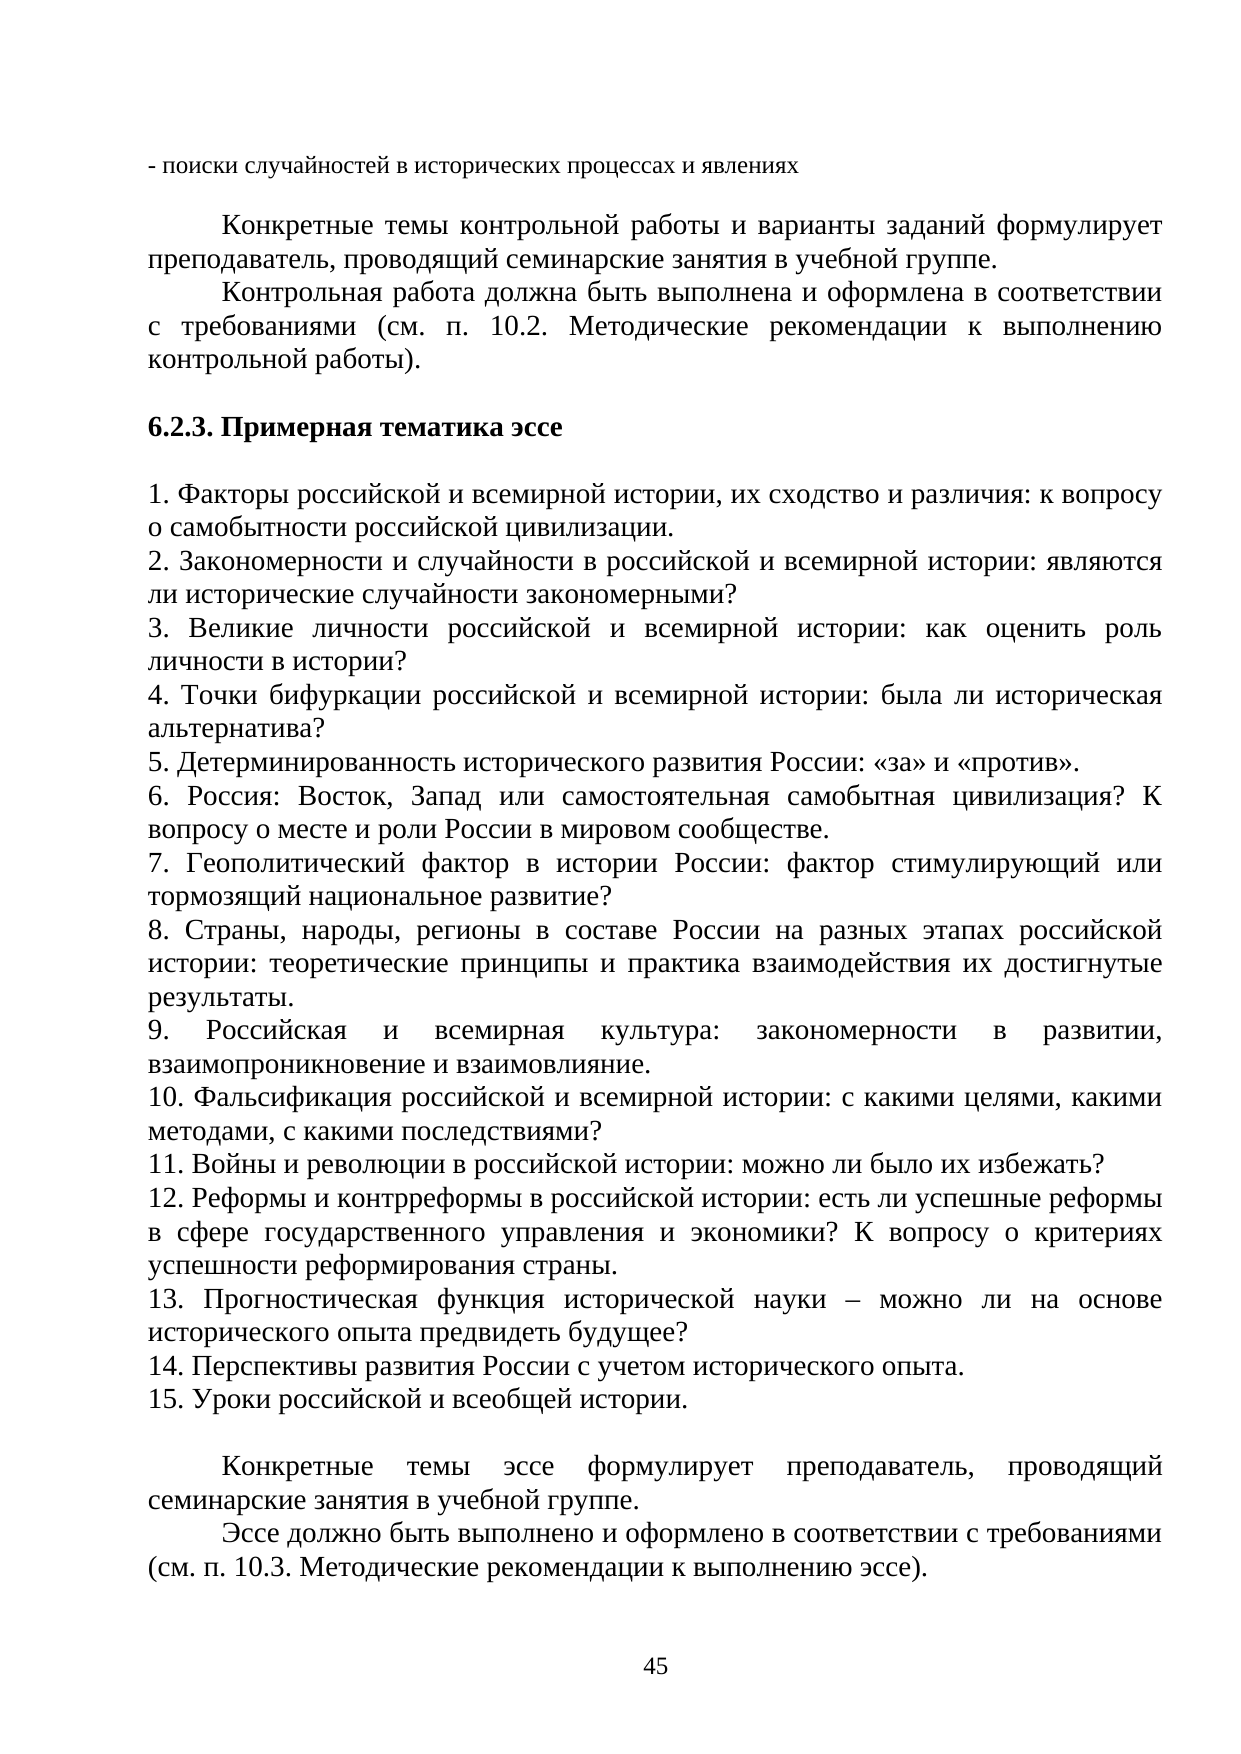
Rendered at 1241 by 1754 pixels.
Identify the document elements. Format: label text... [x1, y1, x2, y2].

text Конкретные темы эссе формулирует преподаватель, проводящий семинарские занятия в учебной группе. [148, 1448, 1163, 1516]
text 12. Реформы и контрреформы в российской истории: есть ли успешные реформы в сфере государственного управления и экономики? К вопросу о критериях успешности реформирования страны. [148, 1180, 1163, 1281]
text 1. Факторы российской и всемирной истории, их сходство и различия: к вопросу о самобытности российской цивилизации. [148, 476, 1163, 543]
text Контрольная работа должна быть выполнена и оформлена в соответствии с требованиями (см. п. 10.2. Методические рекомендации к выполнению контрольной работы). [148, 274, 1163, 375]
text 4. Точки бифуркации российской и всемирной истории: была ли историческая альтернатива? [148, 677, 1163, 744]
text 8. Страны, народы, регионы в составе России на разных этапах российской истории: теоретические принципы и практика взаимодействия их достигнутые результаты. [148, 912, 1163, 1012]
text 9. Российская и всемирная культура: закономерности в развитии, взаимопроникновение и взаимовлияние. [148, 1012, 1163, 1079]
text Конкретные темы контрольной работы и варианты заданий формулирует преподаватель, проводящий семинарские занятия в учебной группе. [148, 207, 1163, 274]
text 11. Войны и революции в российской истории: можно ли было их избежать? [148, 1147, 1163, 1180]
text 14. Перспективы развития России с учетом исторического опыта. [148, 1348, 1163, 1381]
text 6. Россия: Восток, Запад или самостоятельная самобытная цивилизация? К вопросу о месте и роли России в мировом сообществе. [148, 778, 1163, 845]
text 10. Фальсификация российской и всемирной истории: с какими целями, какими методами, с какими последствиями? [148, 1079, 1163, 1147]
text 13. Прогностическая функция исторической науки – можно ли на основе исторического опыта предвидеть будущее? [148, 1281, 1163, 1348]
text 15. Уроки российской и всеобщей истории. [148, 1381, 1163, 1415]
text - поиски случайностей в исторических процессах и явлениях [148, 150, 1163, 179]
text 3. Великие личности российской и всемирной истории: как оценить роль личности в истории? [148, 610, 1163, 677]
text 7. Геополитический фактор в истории России: фактор стимулирующий или тормозящий национальное развитие? [148, 845, 1163, 912]
text 2. Закономерности и случайности в российской и всемирной истории: являются ли исторические случайности закономерными? [148, 543, 1163, 610]
text 5. Детерминированность исторического развития России: «за» и «против». [148, 744, 1163, 778]
text Эссе должно быть выполнено и оформлено в соответствии с требованиями (см. п. 10.3. Методические рекомендации к выполнению эссе). [148, 1516, 1163, 1583]
text 6.2.3. Примерная тематика эссе [148, 409, 1163, 442]
